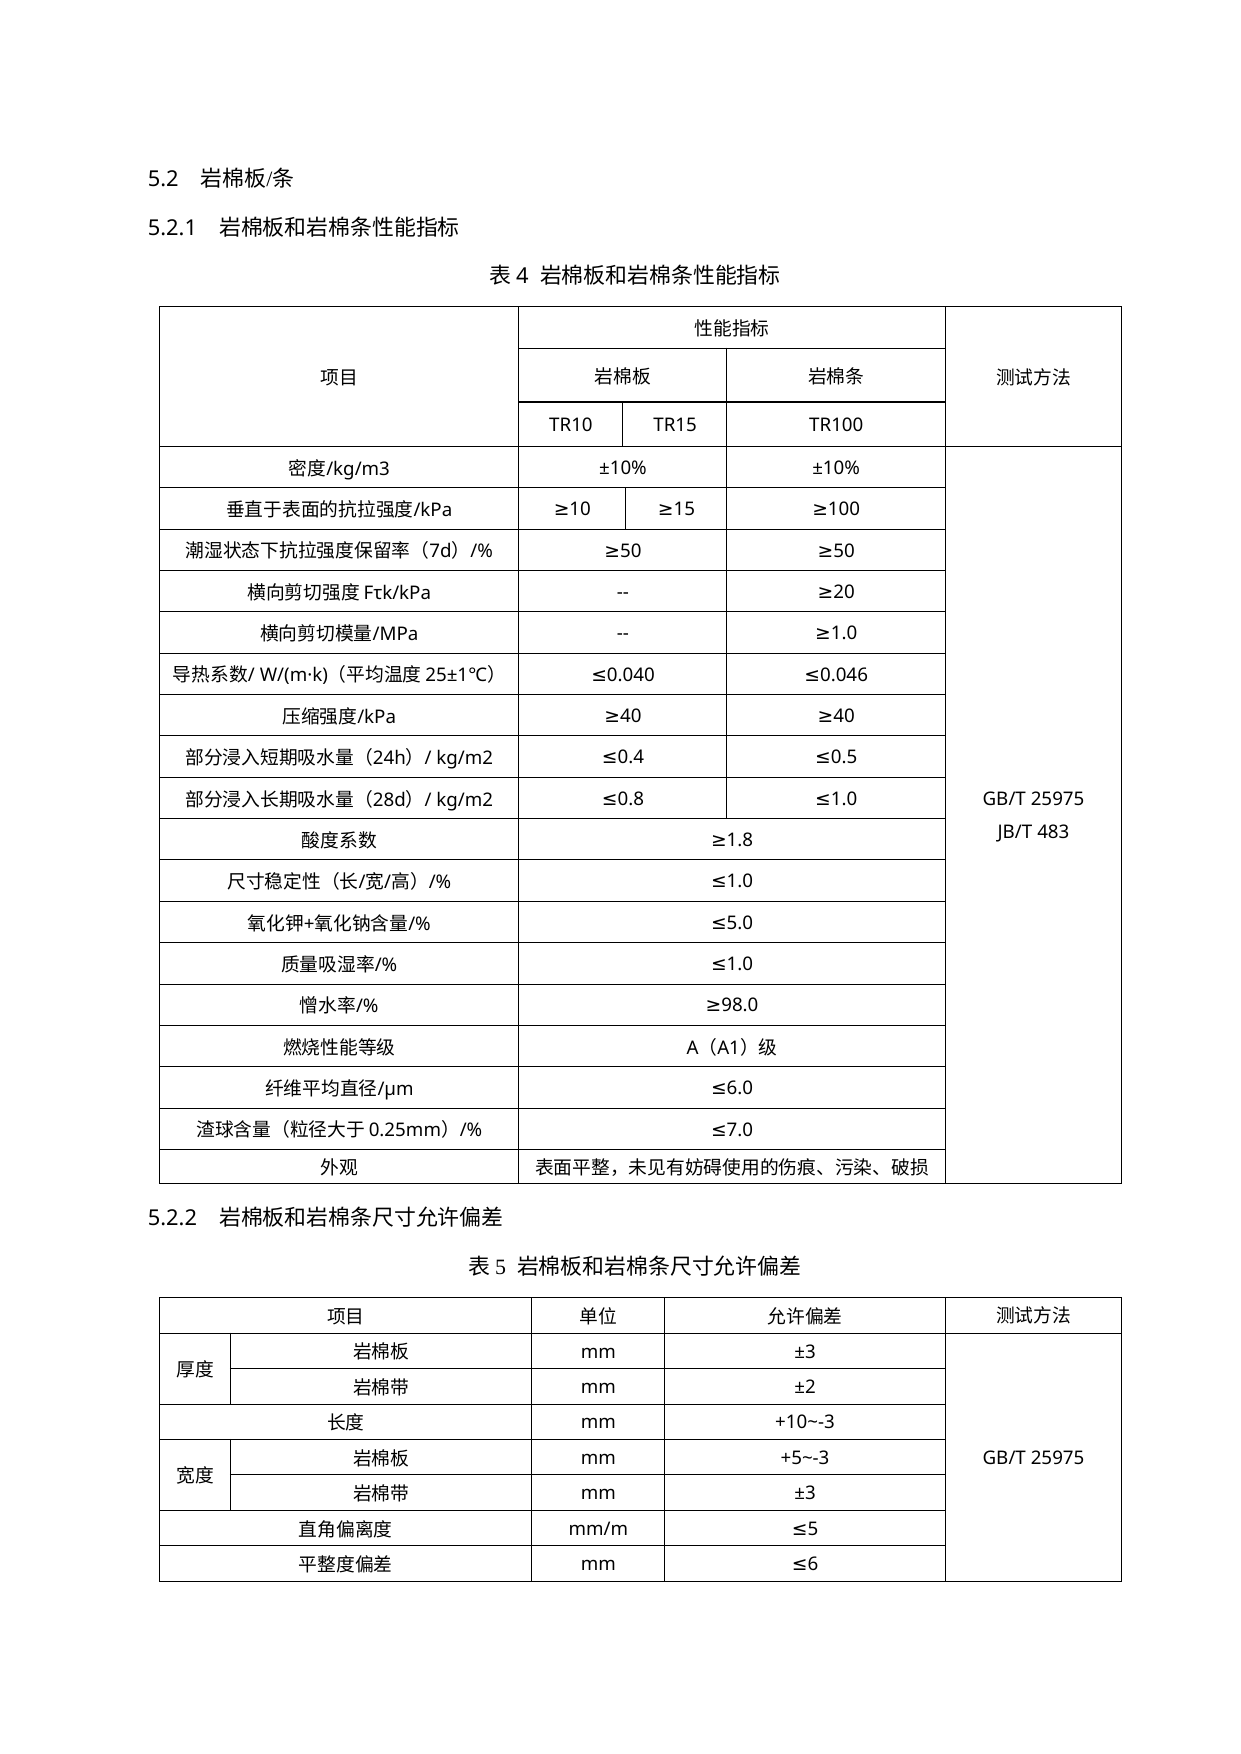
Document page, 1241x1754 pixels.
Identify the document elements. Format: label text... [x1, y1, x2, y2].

table_cell 岩棉板 [231, 1334, 531, 1368]
table_cell ≥50 [519, 530, 726, 570]
table_cell ≥98.0 [519, 985, 945, 1025]
table_cell TR100 [727, 403, 945, 446]
table_cell 氧化钾+氧化钠含量/% [160, 902, 518, 942]
table_cell 纤维平均直径/μm [160, 1067, 518, 1107]
table_cell ±3 [665, 1475, 945, 1510]
table_cell ≥15 [626, 488, 726, 528]
table_cell 岩棉板 [519, 349, 726, 401]
list 岩棉板和岩棉条性能指标 [148, 209, 1122, 242]
table_cell 表面平整，未见有妨碍使用的伤痕、污染、破损 [519, 1150, 945, 1182]
table_cell 岩棉条 [727, 349, 945, 401]
table_cell 直角偏离度 [160, 1511, 531, 1545]
table_cell 密度/kg/m3 [160, 447, 518, 487]
table_header 测试方法 [946, 1298, 1121, 1333]
table_cell 部分浸入长期吸水量（28d）/ kg/m2 [160, 778, 518, 818]
table_cell ≤1.0 [519, 860, 945, 901]
table_cell TR10 [519, 403, 622, 446]
table_cell +5~-3 [665, 1440, 945, 1474]
table_cell ±10% [727, 447, 945, 487]
table_cell 垂直于表面的抗拉强度/kPa [160, 488, 518, 528]
table_cell ≥40 [727, 695, 945, 735]
table_cell -- [519, 612, 726, 653]
table_cell mm [532, 1334, 664, 1368]
table_cell 外观 [160, 1150, 518, 1182]
table_cell 横向剪切模量/MPa [160, 612, 518, 653]
table_cell ≤1.0 [727, 778, 945, 818]
table_cell ≥100 [727, 488, 945, 528]
table_header 项目 [160, 307, 518, 446]
list 岩棉板和岩棉条尺寸允许偏差 [148, 1200, 1122, 1232]
table_cell ≤5.0 [519, 902, 945, 942]
table_cell ≤6.0 [519, 1067, 945, 1107]
table_cell 燃烧性能等级 [160, 1026, 518, 1066]
table_header 性能指标 [519, 307, 945, 347]
table_cell 尺寸稳定性（长/宽/高）/% [160, 860, 518, 901]
table_cell 厚度 [160, 1334, 230, 1403]
table_cell mm/m [532, 1511, 664, 1545]
table_cell A（A1）级 [519, 1026, 945, 1066]
table_cell 平整度偏差 [160, 1546, 531, 1581]
table_cell 质量吸湿率/% [160, 943, 518, 983]
table_header 允许偏差 [665, 1298, 945, 1333]
table_cell 部分浸入短期吸水量（24h）/ kg/m2 [160, 736, 518, 777]
table_cell TR15 [623, 403, 726, 446]
table_cell mm [532, 1369, 664, 1403]
table_cell mm [532, 1475, 664, 1510]
table_cell ≤5 [665, 1511, 945, 1545]
table_cell GB/T 25975 [946, 1334, 1121, 1581]
table_cell ≤0.4 [519, 736, 726, 777]
table_cell 酸度系数 [160, 819, 518, 859]
list 岩棉板/条 [148, 161, 1122, 193]
table_cell ≤0.5 [727, 736, 945, 777]
table_cell ≥1.0 [727, 612, 945, 653]
table_cell ≥10 [519, 488, 625, 528]
table_header 项目 [160, 1298, 531, 1333]
text 表4 岩棉板和岩棉条性能指标 [148, 258, 1122, 290]
table_cell ≤7.0 [519, 1109, 945, 1149]
table_cell mm [532, 1405, 664, 1439]
table_cell ±10% [519, 447, 726, 487]
table_cell ≥1.8 [519, 819, 945, 859]
table_cell -- [519, 571, 726, 611]
table_cell mm [532, 1546, 664, 1581]
table_cell 岩棉带 [231, 1369, 531, 1403]
text 表5 岩棉板和岩棉条尺寸允许偏差 [148, 1248, 1122, 1281]
table_cell 导热系数/ W/(m·k)（平均温度25±1℃） [160, 654, 518, 694]
table_cell ±2 [665, 1369, 945, 1403]
table_cell mm [532, 1440, 664, 1474]
table_cell 潮湿状态下抗拉强度保留率（7d）/% [160, 530, 518, 570]
table_cell 长度 [160, 1405, 531, 1439]
table_cell ≤6 [665, 1546, 945, 1581]
table_cell 憎水率/% [160, 985, 518, 1025]
table_cell ≤0.040 [519, 654, 726, 694]
table_cell ≥20 [727, 571, 945, 611]
table_cell 岩棉板 [231, 1440, 531, 1474]
table_cell GB/T 25975 JB/T 483 [946, 447, 1121, 1182]
table_cell ≤0.8 [519, 778, 726, 818]
table_header 单位 [532, 1298, 664, 1333]
table_cell +10~-3 [665, 1405, 945, 1439]
table_cell ≥50 [727, 530, 945, 570]
table_cell 渣球含量（粒径大于0.25mm）/% [160, 1109, 518, 1149]
table_cell ±3 [665, 1334, 945, 1368]
table_cell 岩棉带 [231, 1475, 531, 1510]
table_cell 宽度 [160, 1440, 230, 1510]
table_cell ≤0.046 [727, 654, 945, 694]
table_header 测试方法 [946, 307, 1121, 446]
table_cell ≤1.0 [519, 943, 945, 983]
table_cell 压缩强度/kPa [160, 695, 518, 735]
table_cell 横向剪切强度Fτk/kPa [160, 571, 518, 611]
table_cell ≥40 [519, 695, 726, 735]
